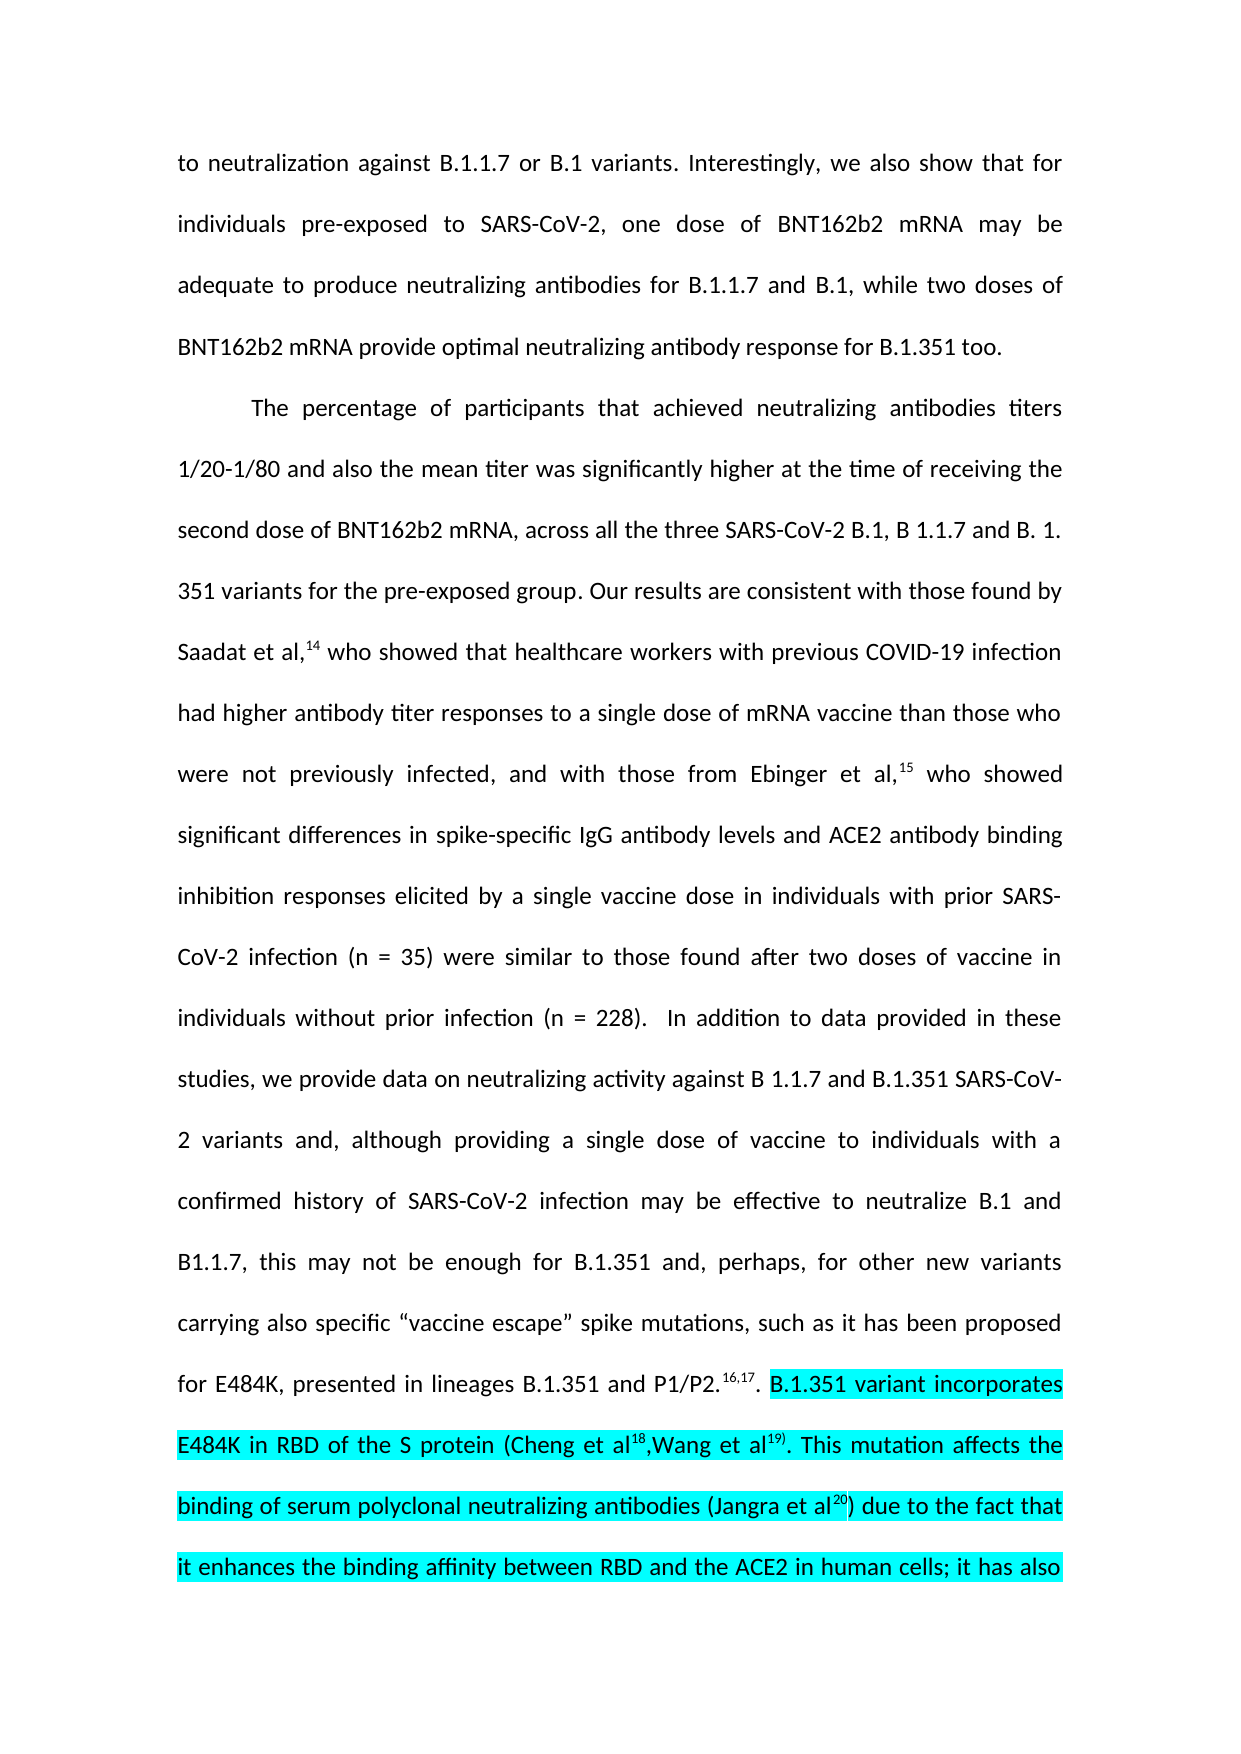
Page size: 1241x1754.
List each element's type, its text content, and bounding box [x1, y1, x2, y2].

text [177, 1460, 1063, 1552]
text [177, 148, 1063, 361]
